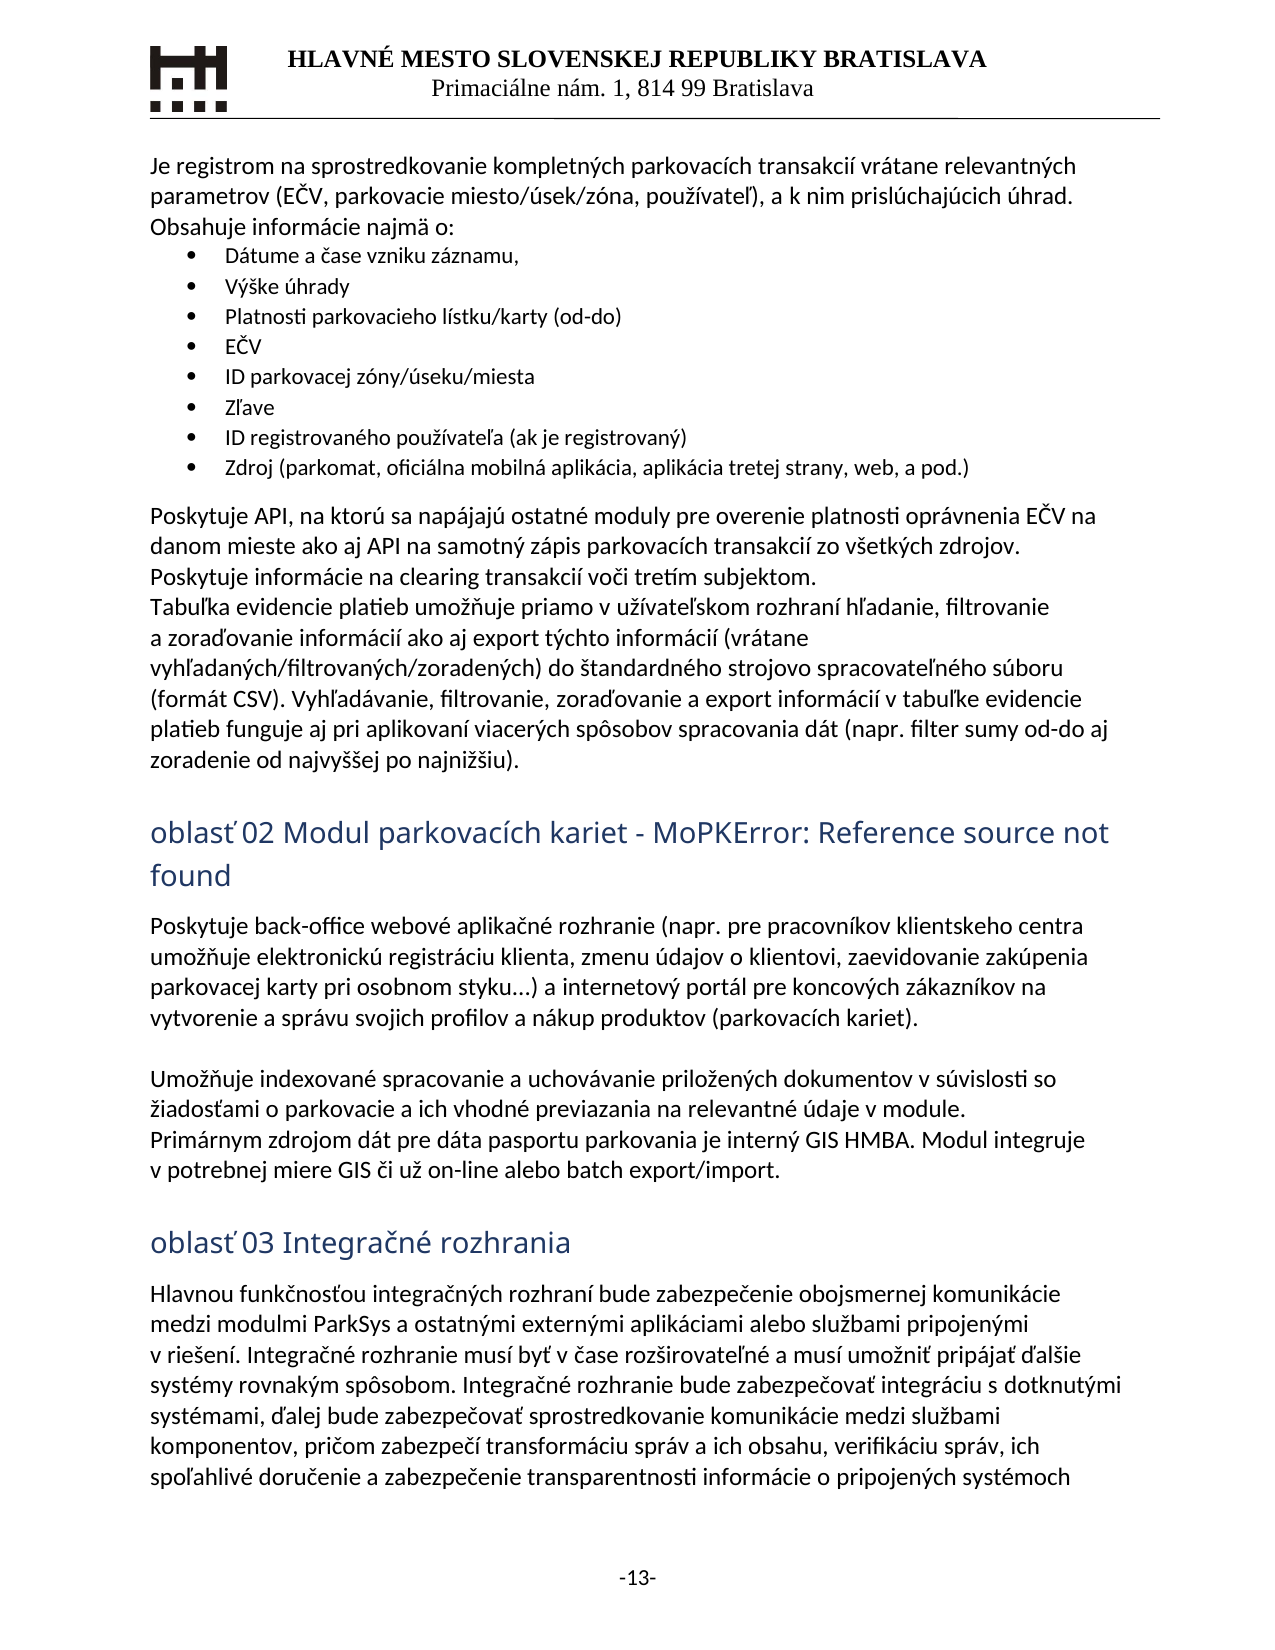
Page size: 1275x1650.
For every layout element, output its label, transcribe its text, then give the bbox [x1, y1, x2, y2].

list Dátume a čase vzniku záznamu, [187, 242, 1125, 269]
picture [150, 46, 227, 112]
list ID registrovaného používateľa (ak je registrovaný) [187, 423, 1125, 451]
text Poskytuje API, na ktorú sa napájajú ostatné moduly pre overenie platnosti oprávnenia EČV na danom mieste ako aj API na samotný zápis parkovacích transakcií zo všetkých zdrojov. [150, 500, 1125, 561]
text Obsahuje informácie najmä o: [150, 211, 1125, 242]
subtitle oblasť 03 Integračné rozhrania [150, 1222, 1125, 1262]
text Umožňuje indexované spracovanie a uchovávanie priložených dokumentov v súvislosti so žiadosťami o parkovacie a ich vhodné previazania na relevantné údaje v module. [150, 1063, 1125, 1124]
list Výške úhrady [187, 272, 1125, 300]
list Zľave [187, 393, 1125, 421]
list EČV [187, 332, 1125, 360]
list Platnosti parkovacieho lístku/karty (od-do) [187, 302, 1125, 330]
text Primárnym zdrojom dát pre dáta pasportu parkovania je interný GIS HMBA. Modul integruje v potrebnej miere GIS či už on-line alebo batch export/import. [150, 1124, 1125, 1185]
list Zdroj (parkomat, oficiálna mobilná aplikácia, aplikácia tretej strany, web, a pod.) [187, 453, 1125, 481]
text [150, 1278, 1125, 1491]
list ID parkovacej zóny/úseku/miesta [187, 362, 1125, 390]
text Tabuľka evidencie platieb umožňuje priamo v užívateľskom rozhraní hľadanie, filtrovanie a zoraďovanie informácií ako aj export týchto informácií (vrátane vyhľadaných/filtrovaných/zoradených) do štandardného strojovo spracovateľného súboru (formát CSV). Vyhľadávanie, filtrovanie, zoraďovanie a export informácií v tabuľke evidencie platieb funguje aj pri aplikovaní viacerých spôsobov spracovania dát (napr. filter sumy od-do aj zoradenie od najvyššej po najnižšiu). [150, 591, 1125, 774]
text Poskytuje informácie na clearing transakcií voči tretím subjektom. [150, 561, 1125, 591]
text Je registrom na sprostredkovanie kompletných parkovacích transakcií vrátane relevantných parametrov (EČV, parkovacie miesto/úsek/zóna, používateľ), a k nim prislúchajúcich úhrad. [150, 150, 1125, 211]
text Poskytuje back-office webové aplikačné rozhranie (napr. pre pracovníkov klientskeho centra umožňuje elektronickú registráciu klienta, zmenu údajov o klientovi, zaevidovanie zakúpenia parkovacej karty pri osobnom styku...) a internetový portál pre koncových zákazníkov na vytvorenie a správu svojich profilov a nákup produktov (parkovacích kariet). [150, 910, 1125, 1032]
